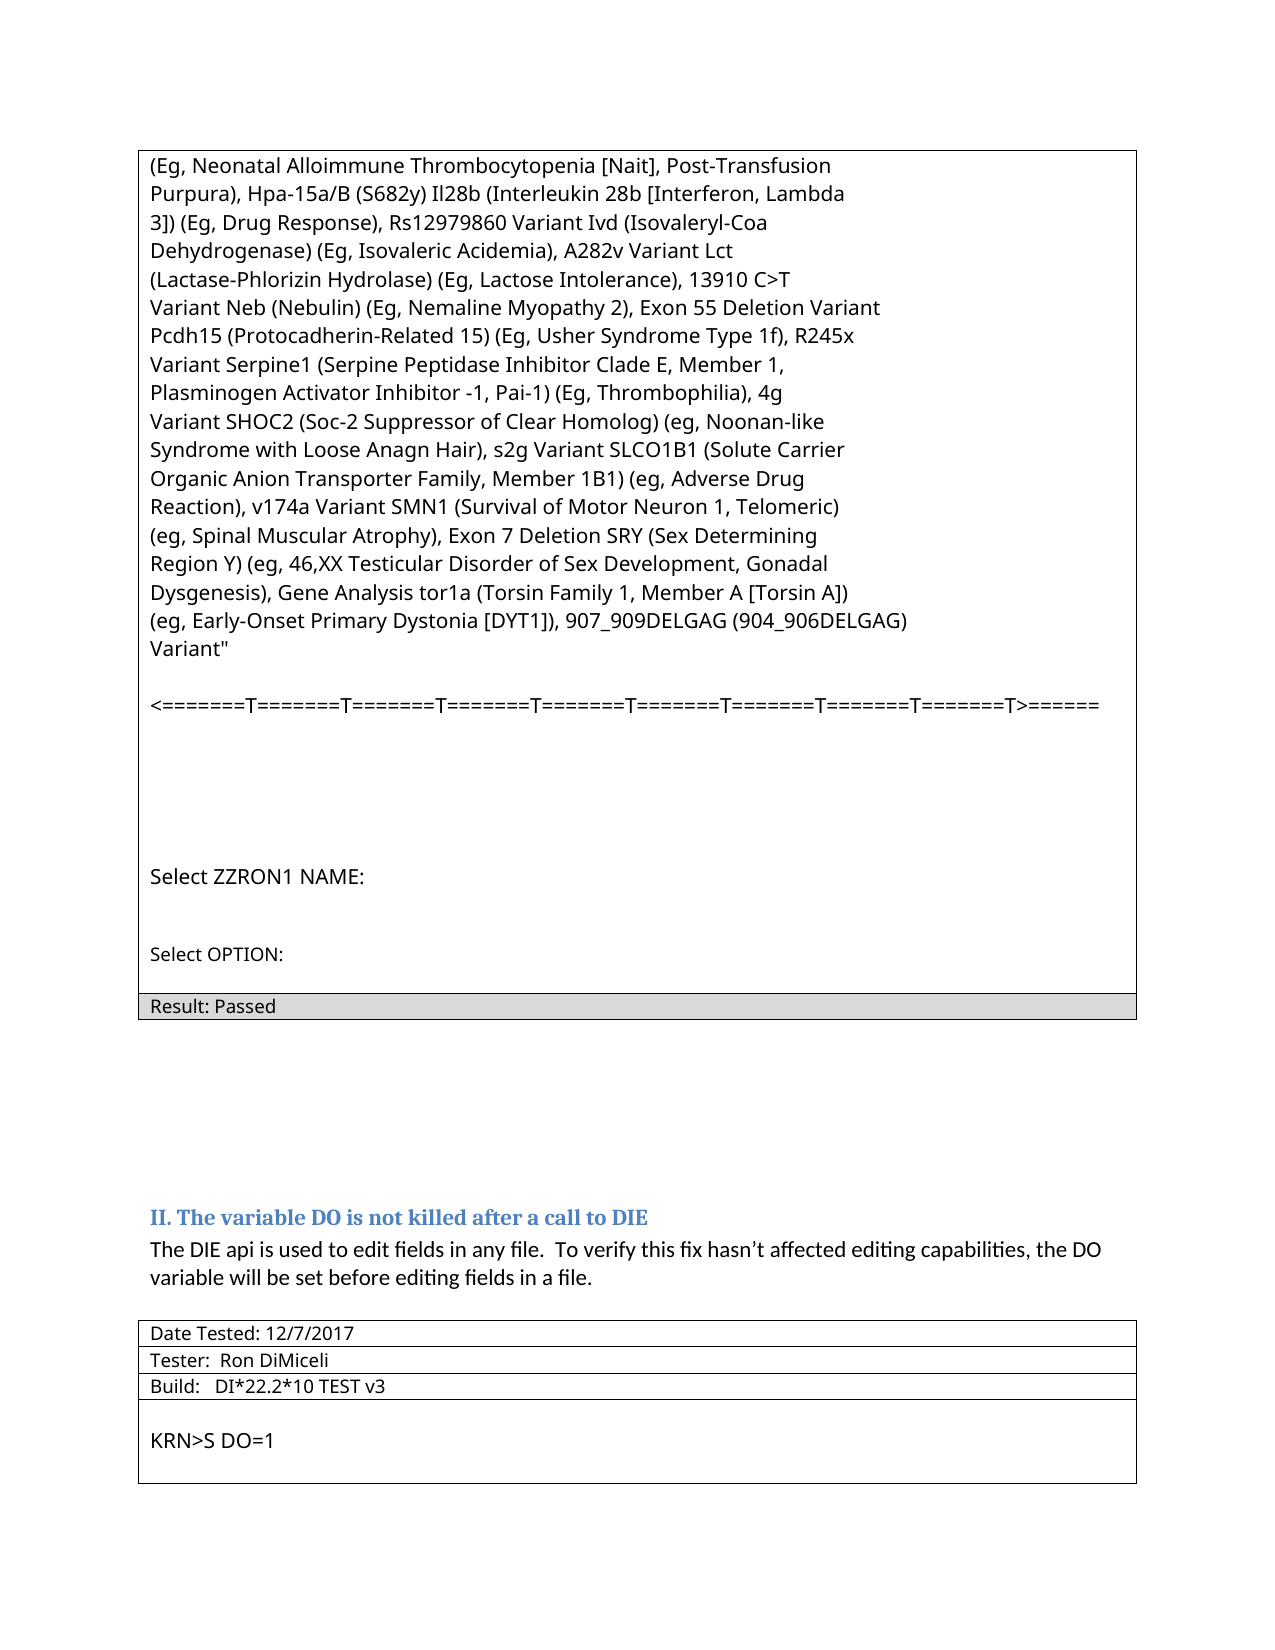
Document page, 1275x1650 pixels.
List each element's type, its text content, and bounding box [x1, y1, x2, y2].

table_cell Build: DI*22.2*10 TEST v3 [139, 1374, 1136, 1399]
table_cell Tester: Ron DiMiceli [139, 1347, 1136, 1373]
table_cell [139, 151, 1136, 992]
table_header Date Tested: 12/7/2017 [139, 1321, 1136, 1346]
text The DIE api is used to edit fields in any file. To verify this fix hasn’t affected editing capabilities, the DO variable will be set before editing fields in a file. [150, 1235, 1125, 1291]
subtitle II. The variable DO is not killed after a call to DIE [150, 1205, 1125, 1232]
table_cell Result: Passed [139, 994, 1136, 1019]
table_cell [139, 1400, 1136, 1483]
